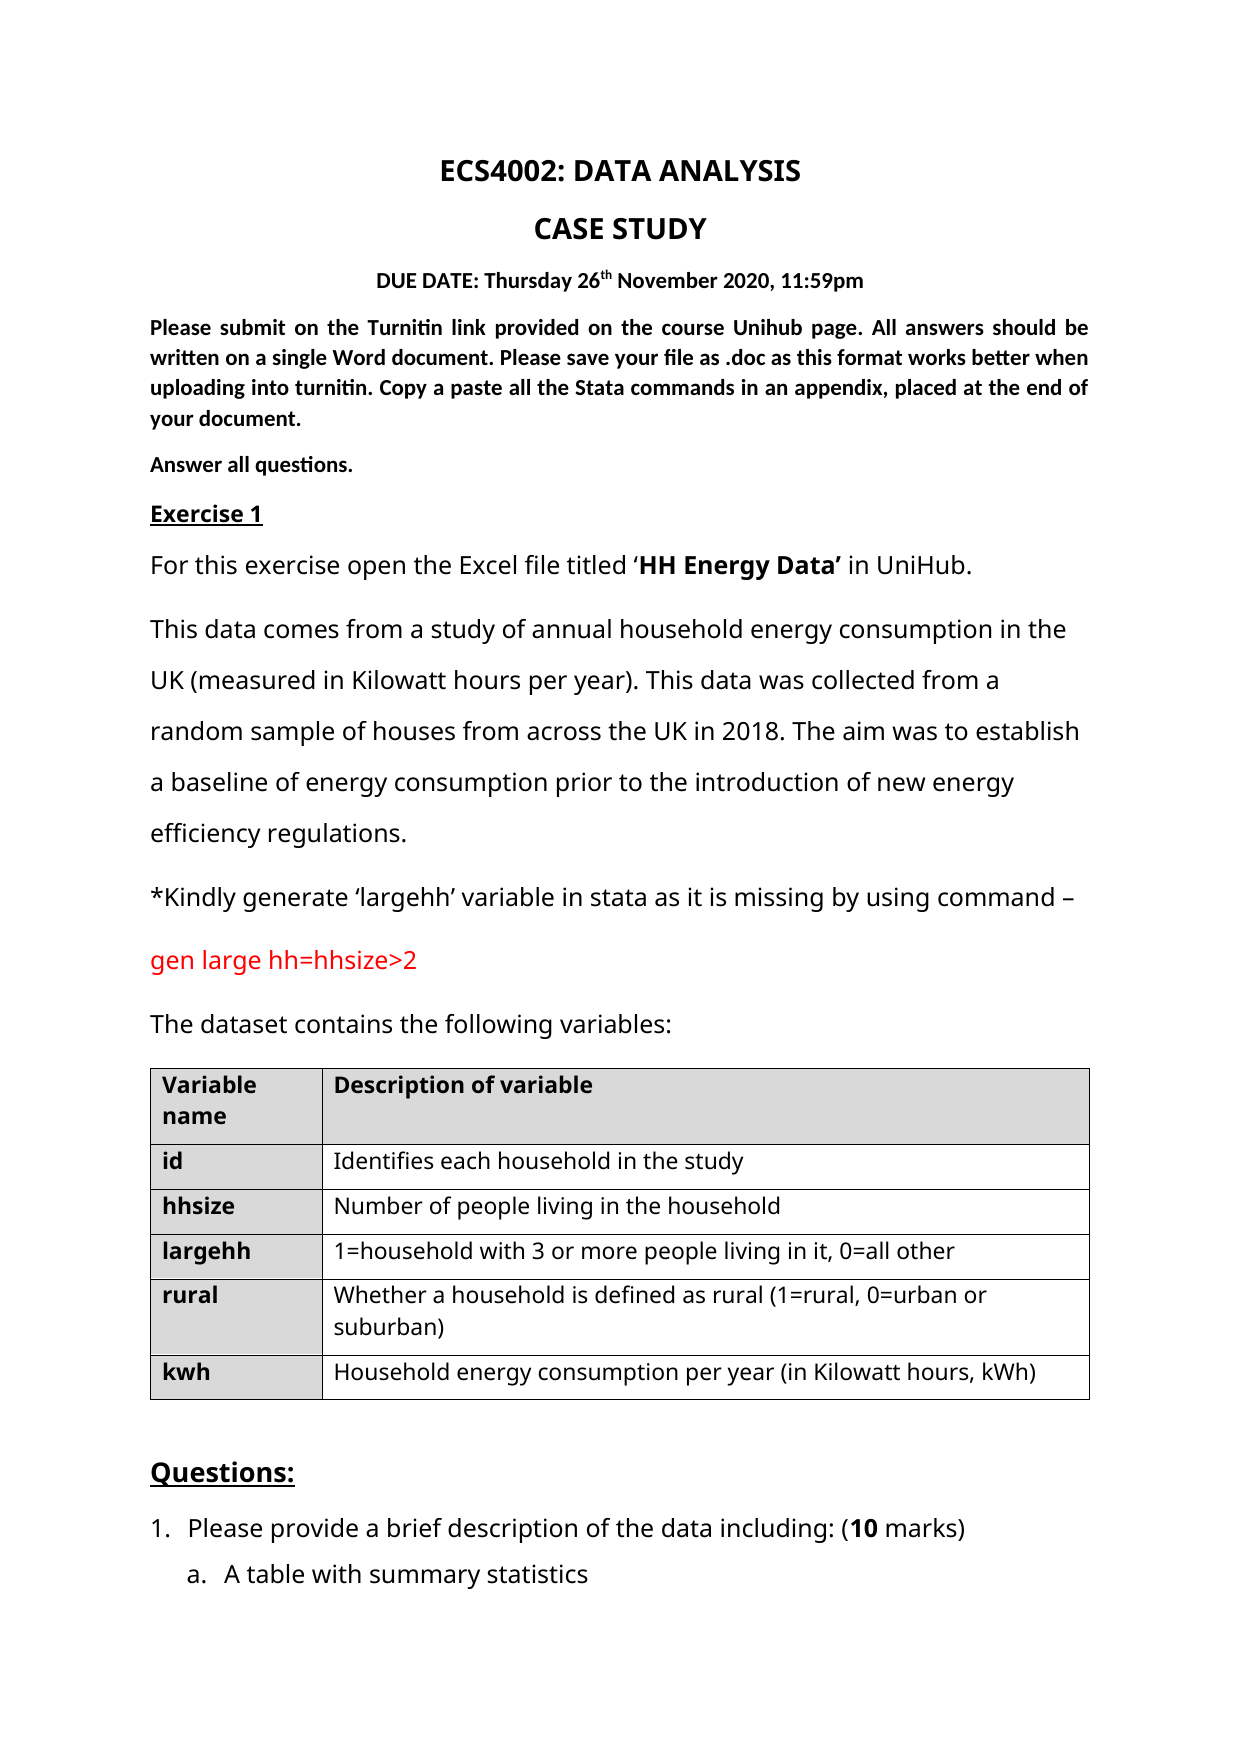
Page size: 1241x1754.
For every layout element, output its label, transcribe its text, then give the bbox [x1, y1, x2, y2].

text gen large hh=hhsize>2 [150, 943, 1090, 977]
text *Kindly generate ‘largehh’ variable in stata as it is missing by using command – [150, 879, 1090, 913]
subtitle CASE STUDY [150, 208, 1090, 248]
table_cell hhsize [151, 1190, 322, 1234]
text DUE DATE: Thursday 26th November 2020, 11:59pm [150, 266, 1090, 294]
table_cell Identifies each household in the study [323, 1145, 1089, 1189]
text For this exercise open the Excel file titled ‘HH Energy Data’ in UniHub. [150, 548, 1090, 582]
list Please provide a brief description of the data including: (10 marks) [150, 1510, 1090, 1544]
subtitle ECS4002: DATA ANALYSIS [150, 150, 1090, 190]
text Exercise 1 [150, 497, 1090, 529]
text Answer all questions. [150, 451, 1090, 479]
text The dataset contains the following variables: [150, 1006, 1090, 1040]
table_cell Household energy consumption per year (in Kilowatt hours, kWh) [323, 1356, 1089, 1399]
table_header Variable name [151, 1069, 322, 1144]
table_cell id [151, 1145, 322, 1189]
text Questions: [150, 1454, 1090, 1491]
table_cell Whether a household is defined as rural (1=rural, 0=urban or suburban) [323, 1280, 1089, 1354]
list A table with summary statistics [186, 1557, 1090, 1591]
table_cell kwh [151, 1356, 322, 1399]
text Please submit on the Turnitin link provided on the course Unihub page. All answers should be written on a single Word document. Please save your file as .doc as this format works better when uploading into turnitin. Copy a paste all the Stata commands in an appendix, placed at the end of your document. [150, 313, 1090, 432]
text This data comes from a study of annual household energy consumption in the UK (measured in Kilowatt hours per year). This data was collected from a random sample of houses from across the UK in 2018. The aim was to establish a baseline of energy consumption prior to the introduction of new energy efficiency regulations. [150, 611, 1090, 850]
table_cell 1=household with 3 or more people living in it, 0=all other [323, 1235, 1089, 1278]
table_cell largehh [151, 1235, 322, 1278]
table_cell Number of people living in the household [323, 1190, 1089, 1234]
table_header Description of variable [323, 1069, 1089, 1144]
table_cell rural [151, 1280, 322, 1354]
